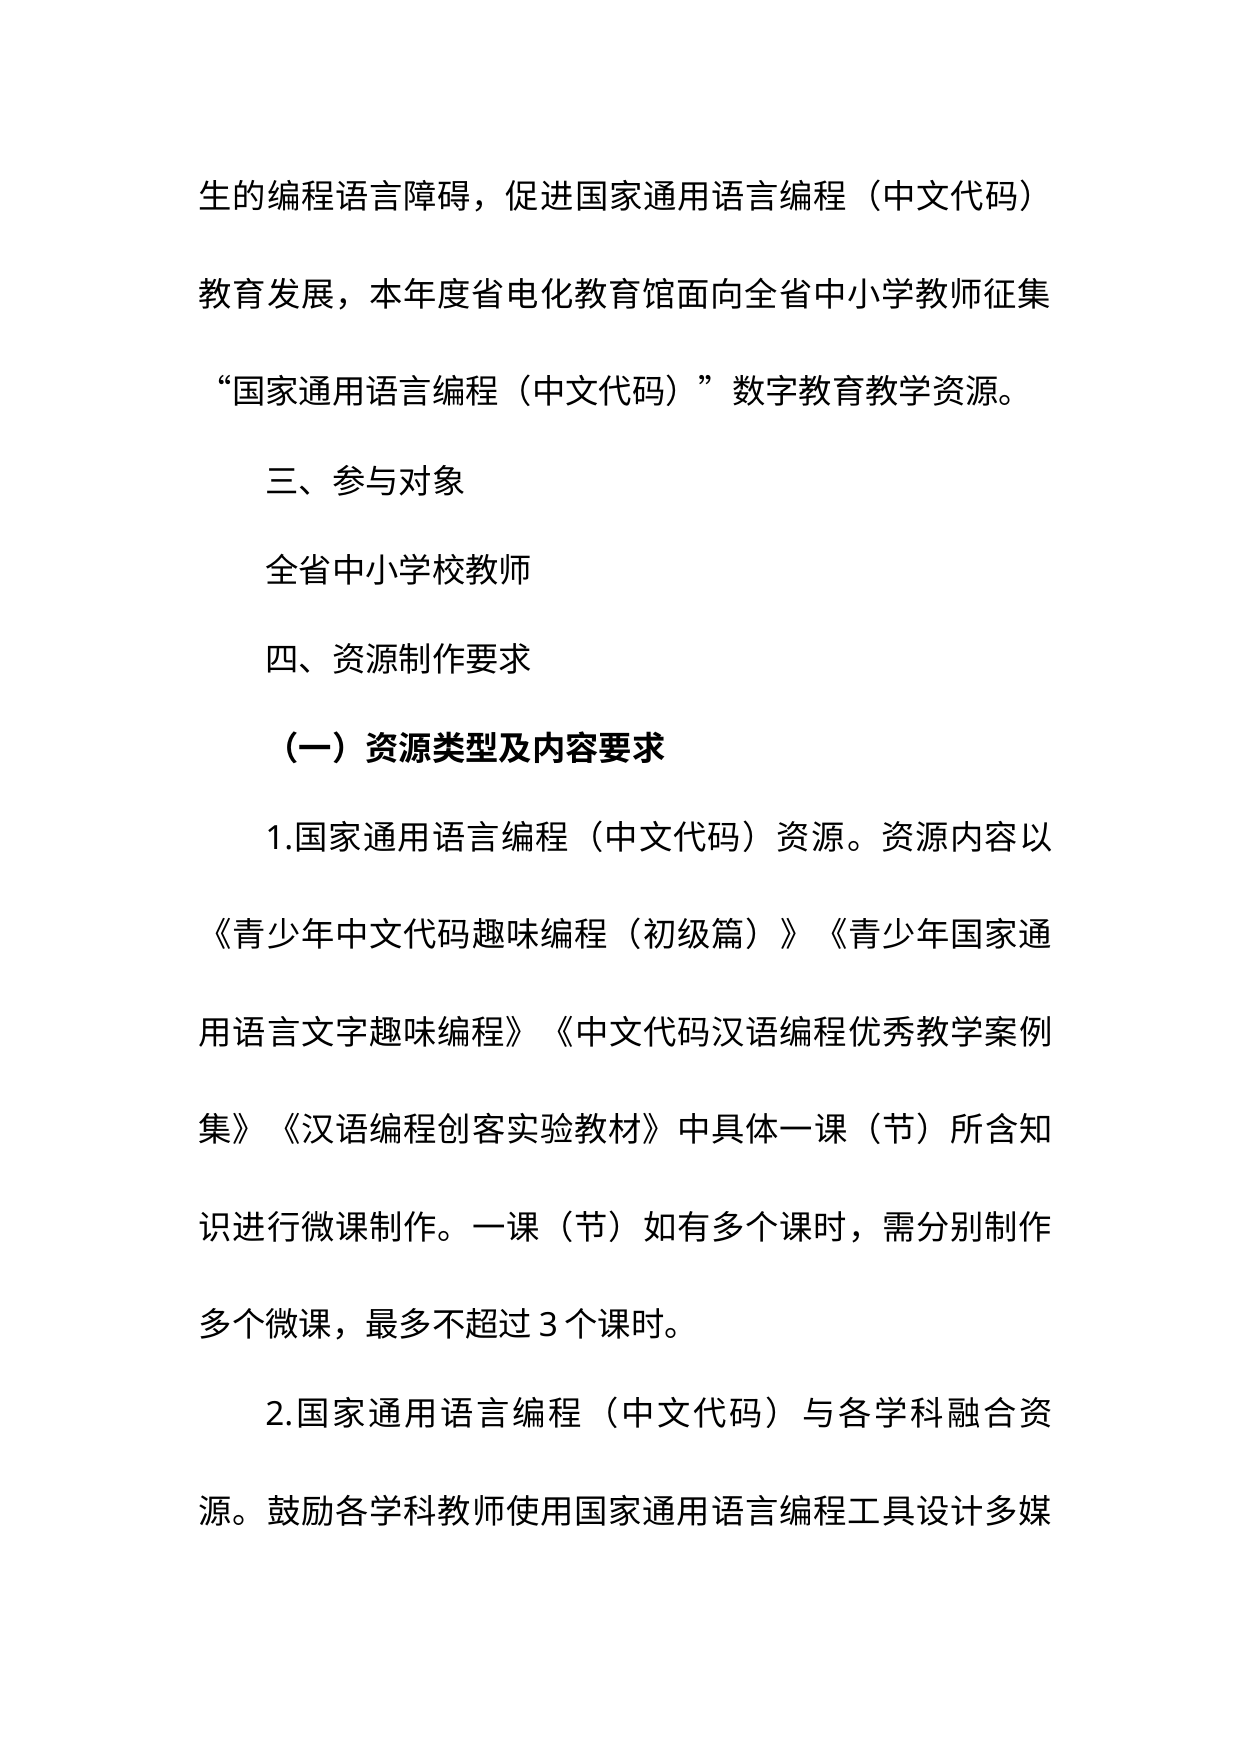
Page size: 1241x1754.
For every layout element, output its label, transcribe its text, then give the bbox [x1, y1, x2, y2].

text （一）资源类型及内容要求 [198, 713, 1053, 778]
list 四、资源制作要求 [198, 624, 1053, 689]
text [198, 1379, 1053, 1541]
text 全省中小学校教师 [198, 535, 1053, 600]
text 1.国家通用语言编程（中文代码）资源。资源内容以《青少年中文代码趣味编程（初级篇）》《青少年国家通用语言文字趣味编程》《中文代码汉语编程优秀教学案例集》《汉语编程创客实验教材》中具体一课（节）所含知识进行微课制作。一课（节）如有多个课时，需分别制作多个微课，最多不超过3个课时。 [198, 802, 1053, 1355]
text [198, 162, 1053, 422]
text 三、参与对象 [198, 446, 1053, 511]
